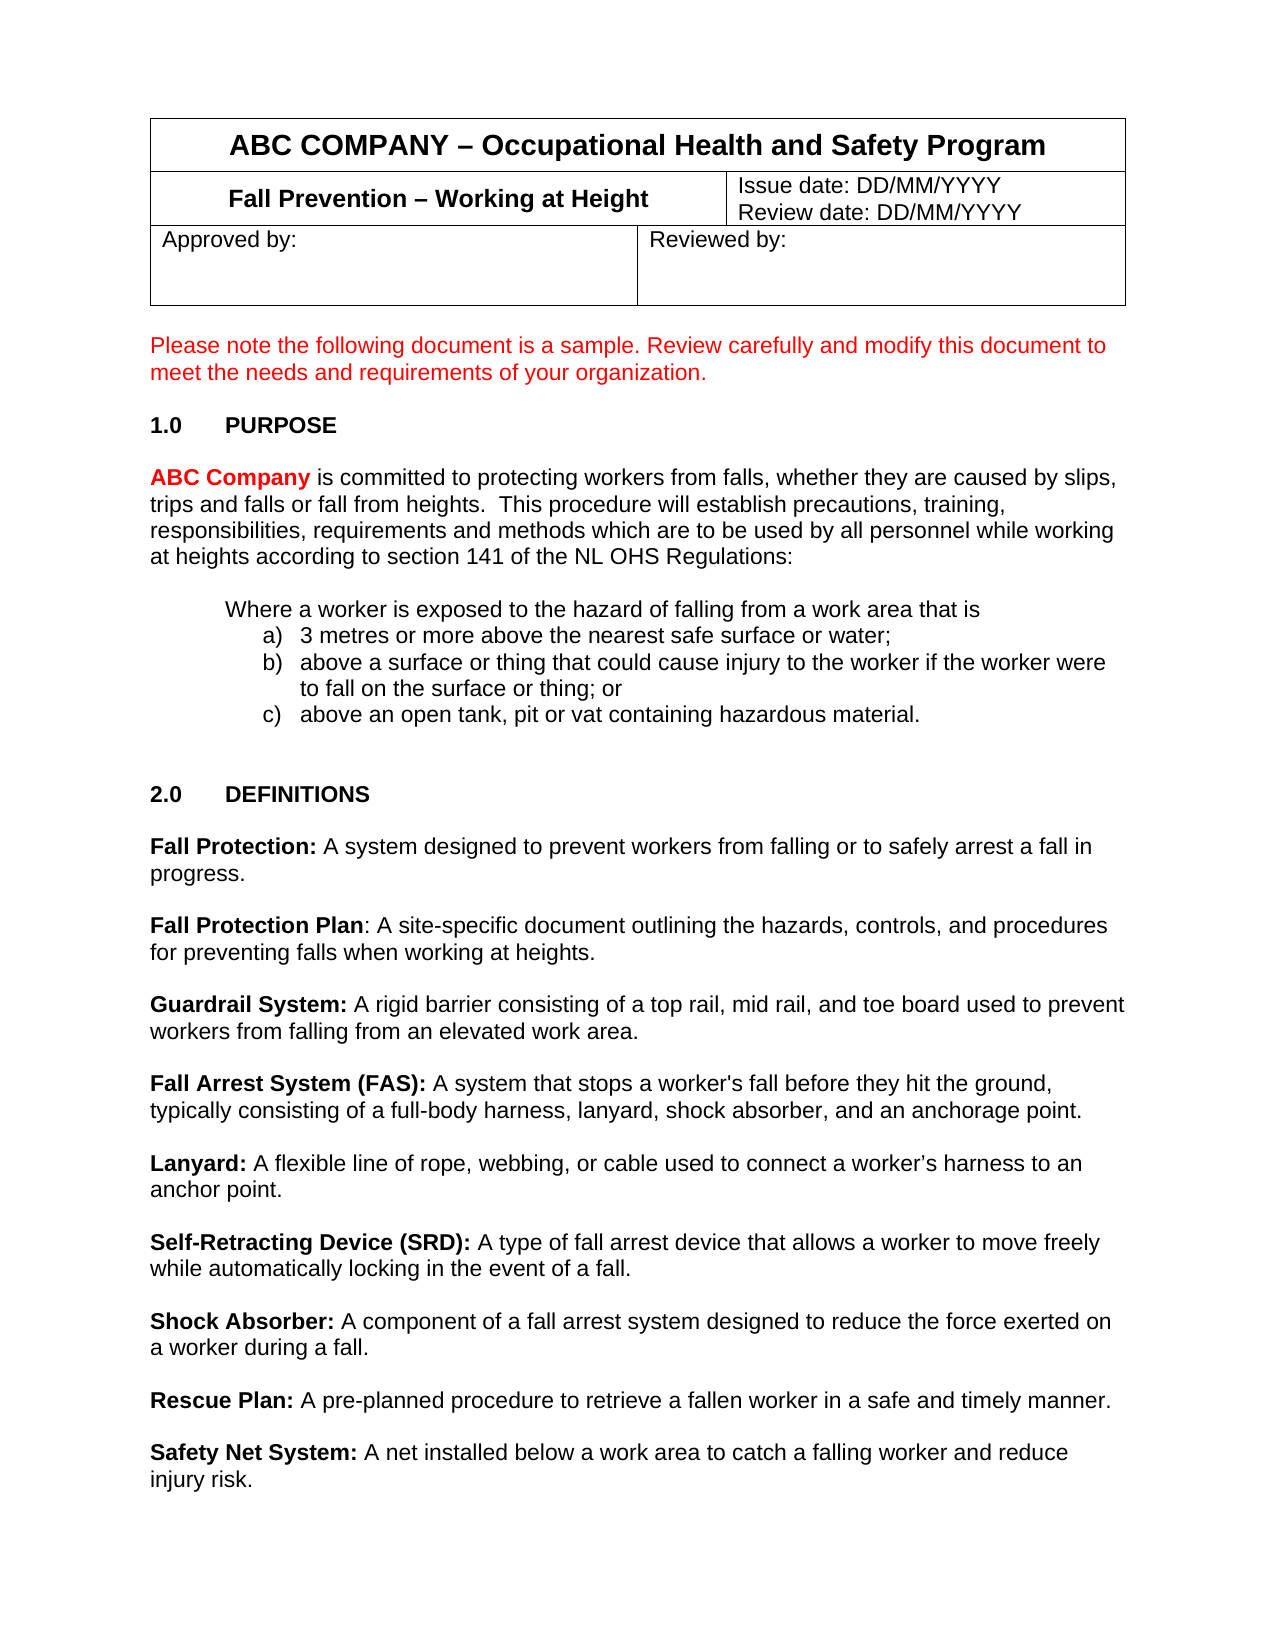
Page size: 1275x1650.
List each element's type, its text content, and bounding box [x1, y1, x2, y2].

text Self-Retracting Device (SRD): A type of fall arrest device that allows a worker to move freely while automatically locking in the event of a fall. [150, 1228, 1125, 1281]
text ABC Company is committed to protecting workers from falls, whether they are caused by slips, trips and falls or fall from heights. This procedure will establish precautions, training, responsibilities, requirements and methods which are to be used by all personnel while working at heights according to section 141 of the NL OHS Regulations: [150, 464, 1125, 570]
list above an open tank, pit or vat containing hazardous material. [262, 701, 1125, 728]
text Guardrail System: A rigid barrier consisting of a top rail, mid rail, and toe board used to prevent workers from falling from an elevated work area. [150, 991, 1125, 1044]
text Fall Protection Plan: A site-specific document outlining the hazards, controls, and procedures for preventing falls when working at heights. [150, 912, 1125, 965]
table_cell Reviewed by: [638, 226, 1125, 305]
table_cell Approved by: [151, 226, 637, 305]
text Fall Arrest System (FAS): A system that stops a worker's fall before they hit the ground, typically consisting of a full-body harness, lanyard, shock absorber, and an anchorage point. [150, 1070, 1125, 1123]
list 3 metres or more above the nearest safe surface or water; [262, 622, 1125, 649]
text Where a worker is exposed to the hazard of falling from a work area that is [150, 596, 1125, 622]
text Shock Absorber: A component of a fall arrest system designed to reduce the force exerted on a worker during a fall. [150, 1308, 1125, 1360]
table_cell Fall Prevention – Working at Height [151, 172, 726, 225]
table_header ABC COMPANY – Occupational Health and Safety Program [151, 119, 1125, 171]
text Lanyard: A flexible line of rope, webbing, or cable used to connect a worker’s harness to an anchor point. [150, 1149, 1125, 1202]
text Safety Net System: A net installed below a work area to catch a falling worker and reduce injury risk. [150, 1439, 1125, 1492]
subtitle 2.0 DEFINITIONS [150, 781, 1125, 807]
subtitle 1.0 PURPOSE [150, 412, 1125, 438]
text Please note the following document is a sample. Review carefully and modify this document to meet the needs and requirements of your organization. [150, 332, 1125, 385]
text Rescue Plan: A pre-planned procedure to retrieve a fallen worker in a safe and timely manner. [150, 1387, 1125, 1413]
table_cell Issue date: DD/MM/YYYY Review date: DD/MM/YYYY [727, 172, 1125, 225]
list above a surface or thing that could cause injury to the worker if the worker were to fall on the surface or thing; or [262, 649, 1125, 701]
text Fall Protection: A system designed to prevent workers from falling or to safely arrest a fall in progress. [150, 833, 1125, 886]
